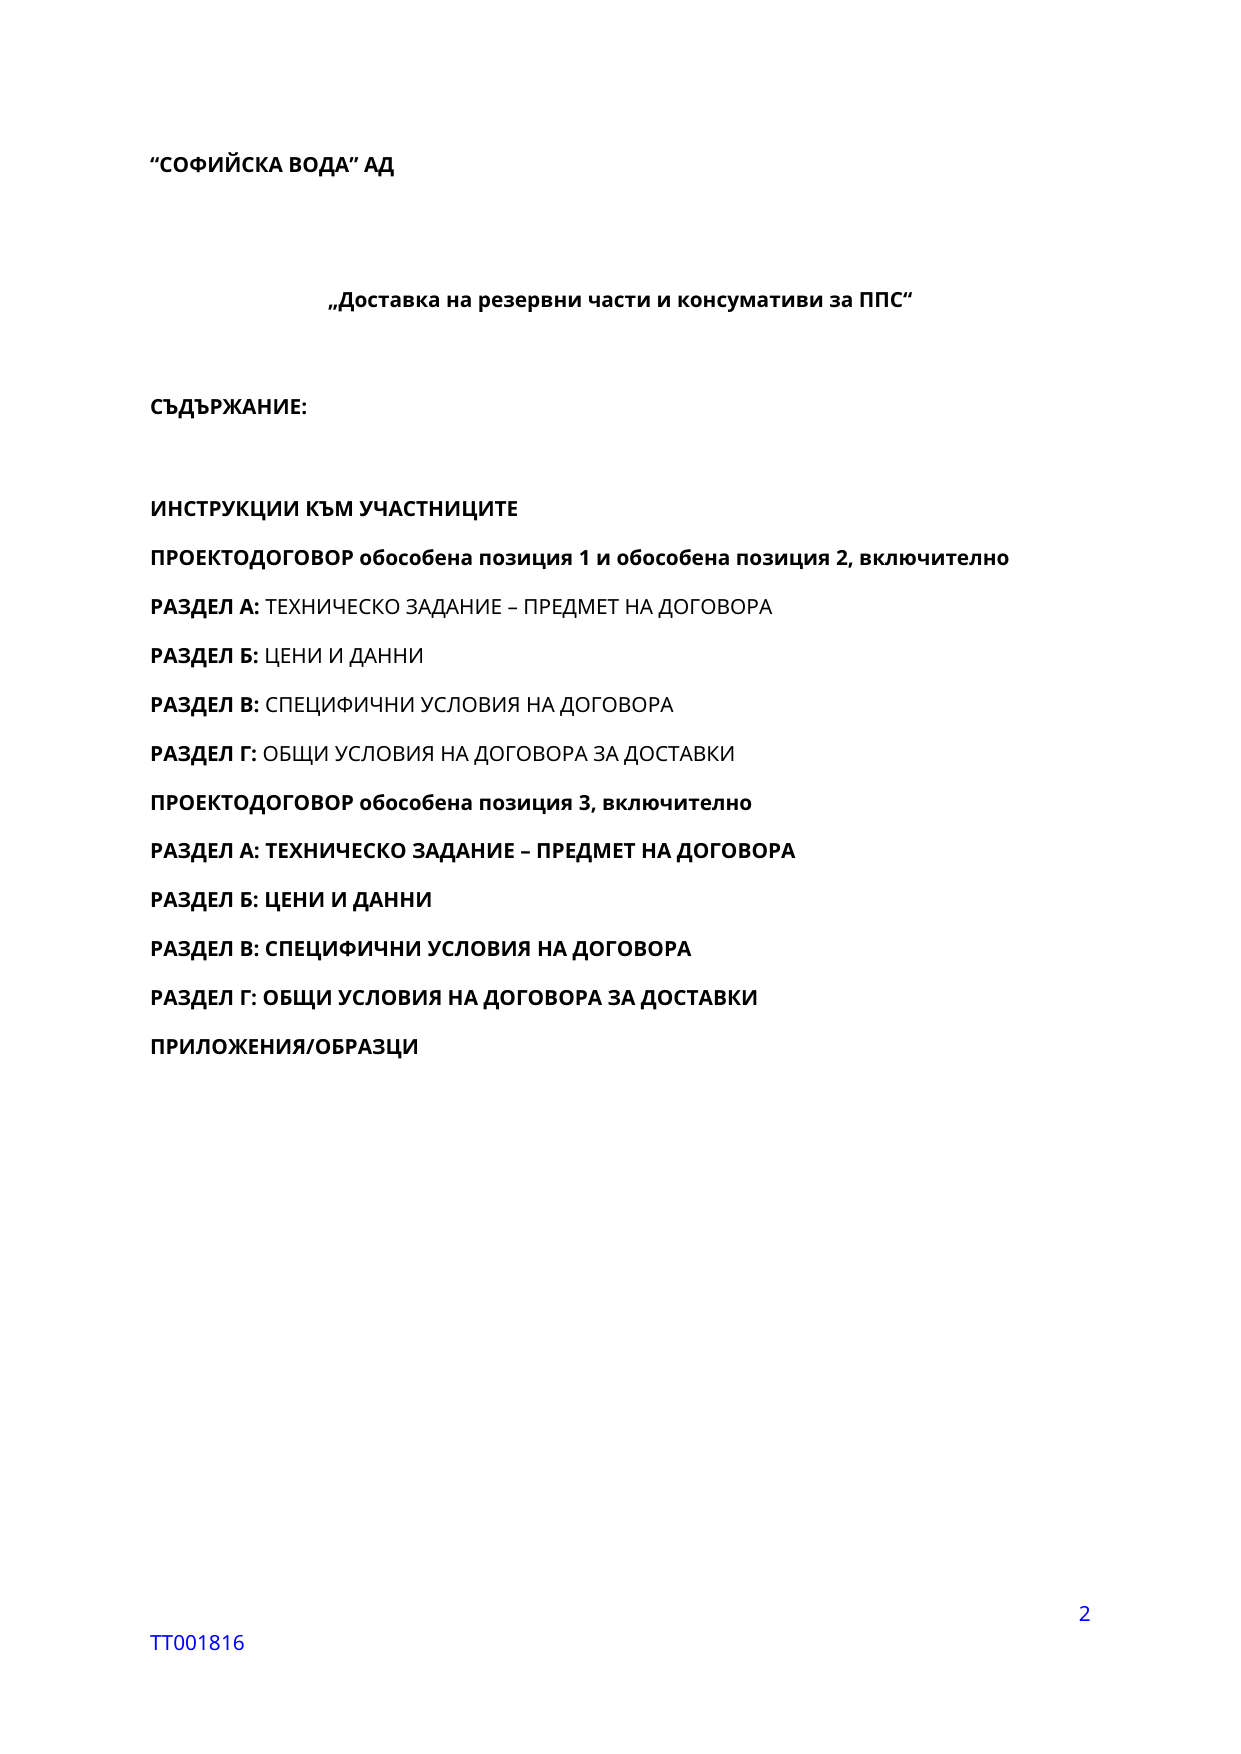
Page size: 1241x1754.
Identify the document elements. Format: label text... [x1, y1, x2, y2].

text РАЗДЕЛ А: ТЕХНИЧЕСКО ЗАДАНИЕ – ПРЕДМЕТ НА ДОГОВОРА [150, 836, 1090, 865]
text „Доставка на резервни части и консумативи за ППС“ [150, 285, 1090, 314]
text РАЗДЕЛ Б: ЦЕНИ И ДАННИ [150, 885, 1090, 914]
text РАЗДЕЛ Г: ОБЩИ УСЛОВИЯ НА ДОГОВОРА ЗА ДОСТАВКИ [150, 983, 1090, 1011]
text РАЗДЕЛ В: СПЕЦИФИЧНИ УСЛОВИЯ НА ДОГОВОРА [150, 934, 1090, 963]
text “СОФИЙСКА ВОДА” АД [150, 150, 1090, 178]
text ПРИЛОЖЕНИЯ/ОБРАЗЦИ [150, 1032, 1090, 1060]
text ПРОЕКТОДОГОВОР обособена позиция 3, включително [150, 788, 1090, 816]
text РАЗДЕЛ А: ТЕХНИЧЕСКО ЗАДАНИЕ – ПРЕДМЕТ НА ДОГОВОРА [150, 592, 1090, 621]
text РАЗДЕЛ Г: ОБЩИ УСЛОВИЯ НА ДОГОВОРА ЗА ДОСТАВКИ [150, 739, 1090, 767]
text РАЗДЕЛ Б: ЦЕНИ И ДАННИ [150, 641, 1090, 669]
text ПРОЕКТОДОГОВОР обособена позиция 1 и обособена позиция 2, включително [150, 543, 1090, 572]
text СЪДЪРЖАНИЕ: [150, 392, 1090, 421]
text ИНСТРУКЦИИ КЪМ УЧАСТНИЦИТЕ [150, 494, 1090, 523]
text РАЗДЕЛ В: СПЕЦИФИЧНИ УСЛОВИЯ НА ДОГОВОРА [150, 690, 1090, 718]
